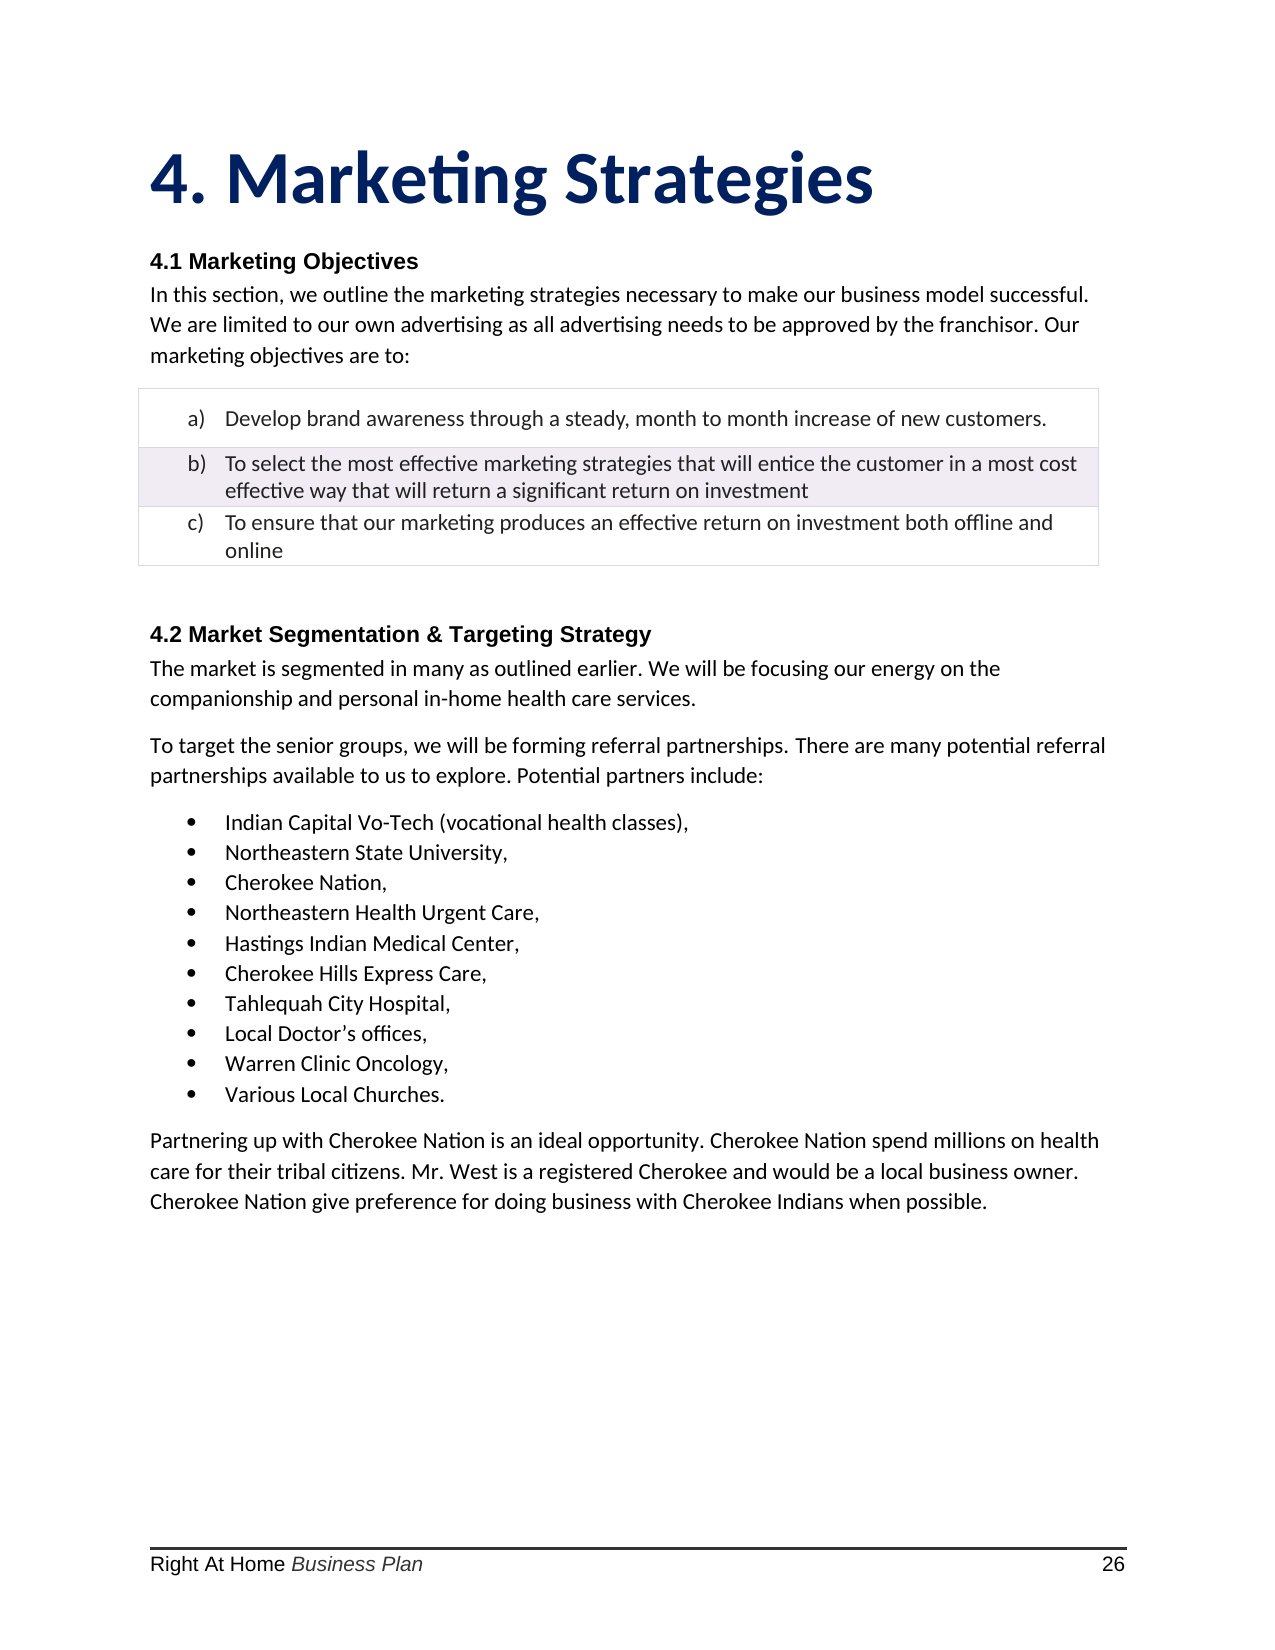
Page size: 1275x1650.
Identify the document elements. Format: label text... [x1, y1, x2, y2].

text The market is segmented in many as outlined earlier. We will be focusing our energy on the companionship and personal in-home health care services. [150, 654, 1125, 712]
list Warren Clinic Oncology, [187, 1049, 1125, 1077]
table_header Develop brand awareness through a steady, month to month increase of new customers. [139, 389, 1098, 447]
list Northeastern State University, [187, 838, 1125, 866]
text To target the senior groups, we will be forming referral partnerships. There are many potential referral partnerships available to us to explore. Potential partners include: [150, 731, 1125, 789]
list Tahlequah City Hospital, [187, 989, 1125, 1017]
text Partnering up with Cherokee Nation is an ideal opportunity. Cherokee Nation spend millions on health care for their tribal citizens. Mr. West is a registered Cherokee and would be a local business owner. Cherokee Nation give preference for doing business with Cherokee Indians when possible. [150, 1127, 1125, 1215]
list Hastings Indian Medical Center, [187, 929, 1125, 957]
subtitle 4. Marketing Strategies [150, 131, 1125, 223]
list Cherokee Hills Express Care, [187, 959, 1125, 987]
table_cell To ensure that our marketing produces an effective return on investment both offline and online [139, 507, 1098, 565]
subtitle 4.2 Market Segmentation & Targeting Strategy [150, 621, 1125, 647]
list Cherokee Nation, [187, 868, 1125, 896]
subtitle 4.1 Marketing Objectives [150, 248, 1125, 274]
list Local Doctor’s offices, [187, 1019, 1125, 1047]
list Northeastern Health Urgent Care, [187, 898, 1125, 926]
table_cell To select the most effective marketing strategies that will entice the customer in a most cost effective way that will return a significant return on investment [139, 448, 1098, 506]
list Various Local Churches. [187, 1080, 1125, 1108]
list Indian Capital Vo-Tech (vocational health classes), [187, 808, 1125, 836]
text In this section, we outline the marketing strategies necessary to make our business model successful. We are limited to our own advertising as all advertising needs to be approved by the franchisor. Our marketing objectives are to: [150, 280, 1125, 369]
